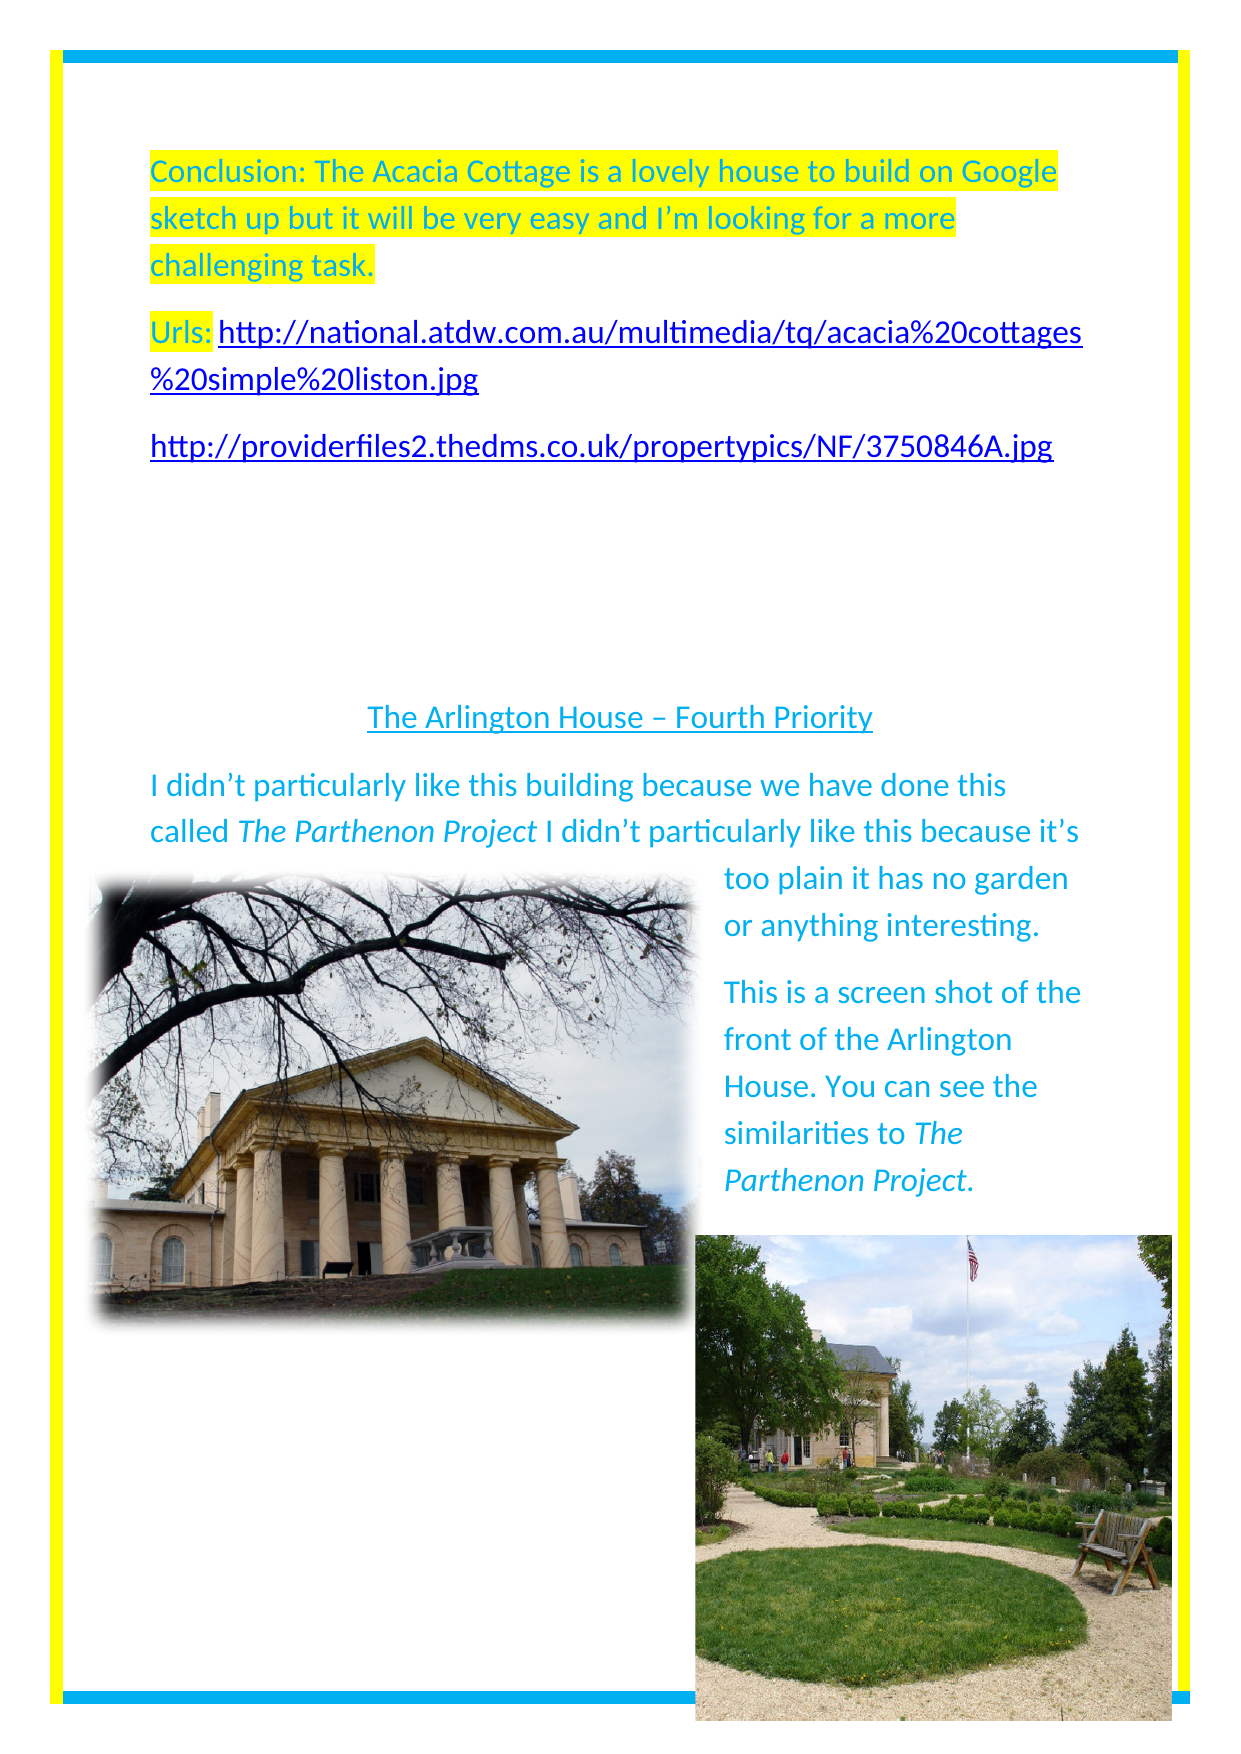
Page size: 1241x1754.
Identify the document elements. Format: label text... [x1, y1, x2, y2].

text Urls: http://national.atdw.com.au/multimedia/tq/acacia%20cottages%20simple%20liston.jpg [150, 311, 1090, 399]
text Conclusion: The Acacia Cottage is a lovely house to build on Google sketch up but it will be very easy and I’m looking for a more challenging task. [150, 150, 1090, 284]
picture [112, 898, 677, 1307]
text This is a screen shot of the front of the Arlington House. You can see the similarities to The Parthenon Project. [699, 971, 1090, 1199]
picture [695, 1235, 1172, 1721]
text http://providerfiles2.thedms.co.uk/propertypics/NF/3750846A.jpg [150, 426, 1090, 466]
text I didn’t particularly like this building because we have done this called The Parthenon Project I didn’t particularly like this because it’s too plain it has no garden or anything interesting. [150, 763, 1090, 944]
text The Arlington House – Fourth Priority [150, 696, 1090, 737]
